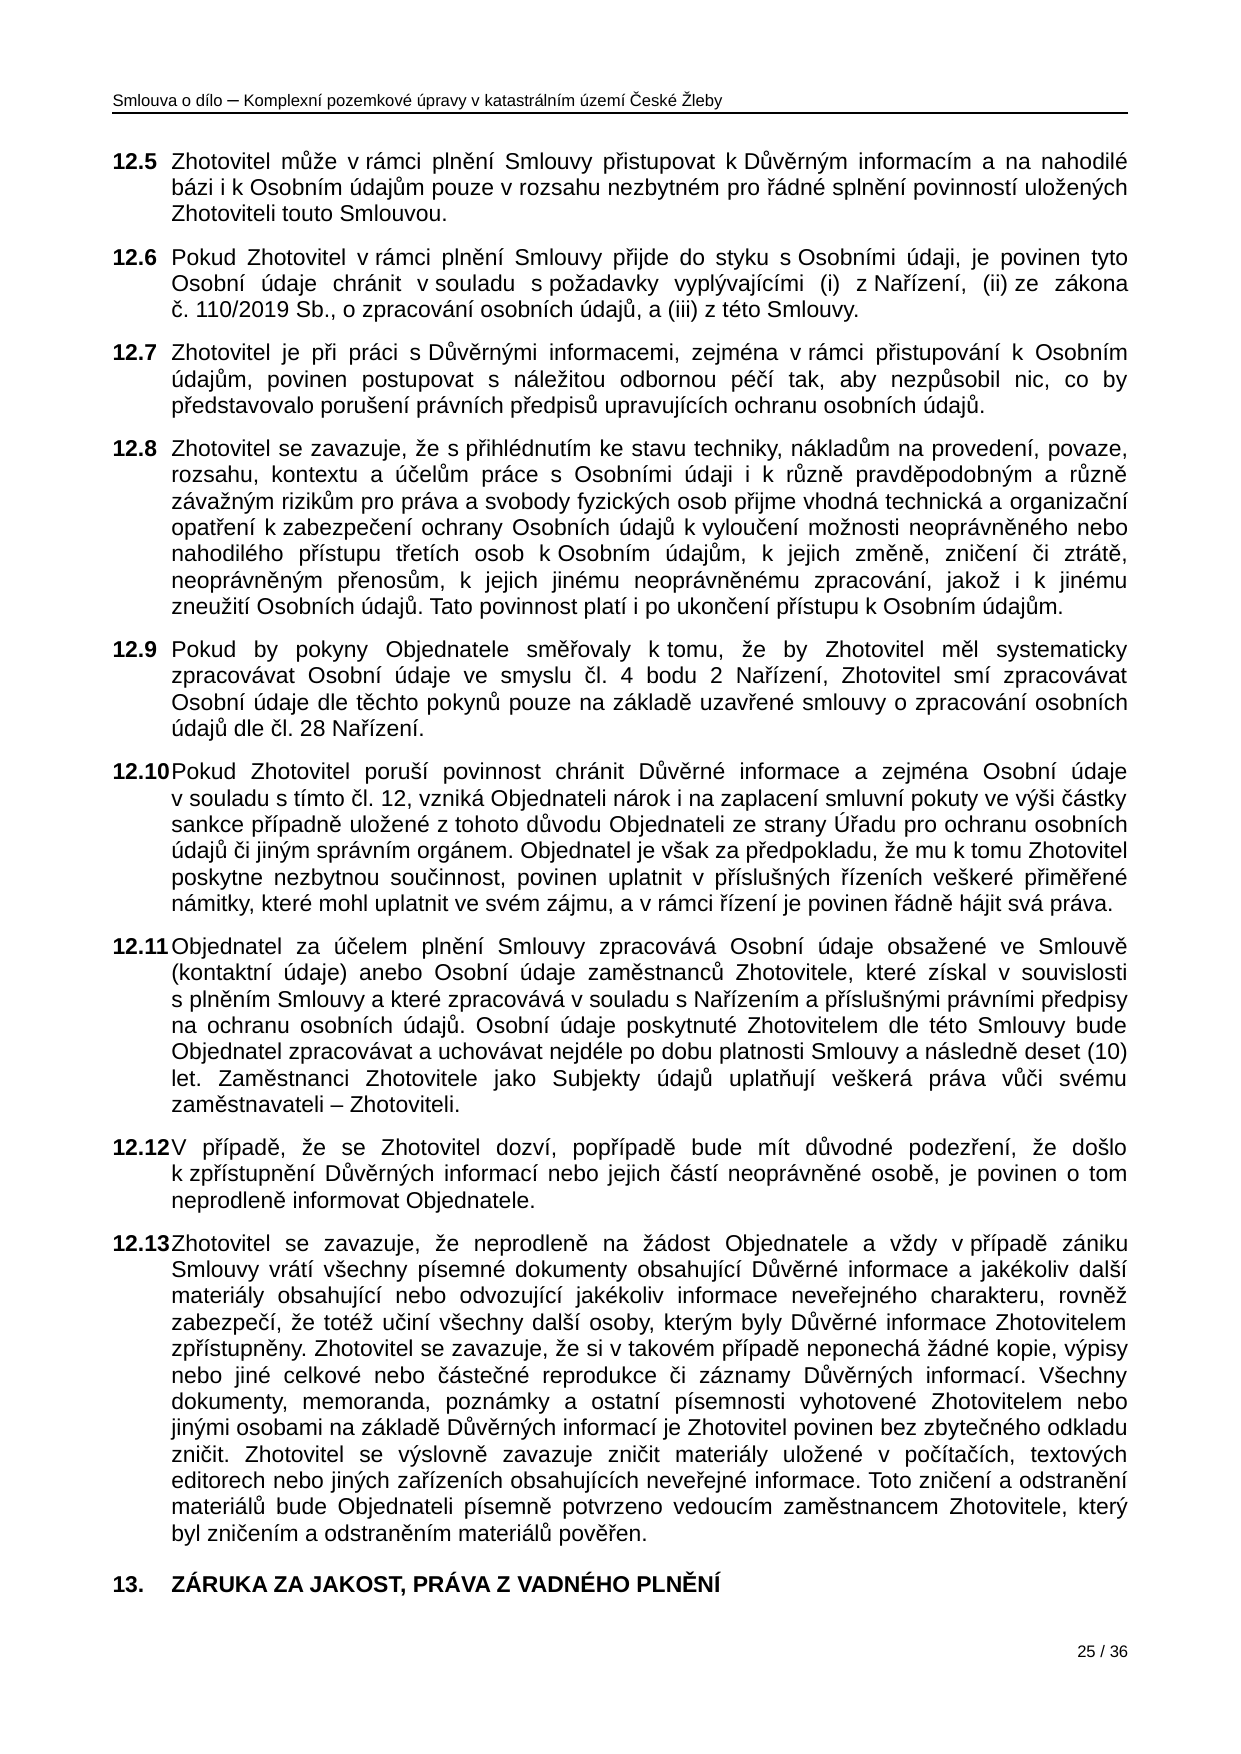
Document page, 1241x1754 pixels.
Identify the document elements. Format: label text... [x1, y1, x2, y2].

text Zhotovitel může v rámci plnění Smlouvy přistupovat k Důvěrným informacím a na nahodilé bázi i k Osobním údajům pouze v rozsahu nezbytném pro řádné splnění povinností uložených Zhotoviteli touto Smlouvou. [112, 148, 1128, 227]
text Pokud Zhotovitel v rámci plnění Smlouvy přijde do styku s Osobními údaji, je povinen tyto Osobní údaje chránit v souladu s požadavky vyplývajícími (i) z Nařízení, (ii) ze zákona č. 110/2019 Sb., o zpracování osobních údajů, a (iii) z této Smlouvy. [112, 243, 1128, 322]
text Záruka za jakost, práva z vadného plnění [112, 1571, 1128, 1597]
text Zhotovitel se zavazuje, že neprodleně na žádost Objednatele a vždy v případě zániku Smlouvy vrátí všechny písemné dokumenty obsahující Důvěrné informace a jakékoliv další materiály obsahující nebo odvozující jakékoliv informace neveřejného charakteru, rovněž zabezpečí, že totéž učiní všechny další osoby, kterým byly Důvěrné informace Zhotovitelem zpřístupněny. Zhotovitel se zavazuje, že si v takovém případě neponechá žádné kopie, výpisy nebo jiné celkové nebo částečné reprodukce či záznamy Důvěrných informací. Všechny dokumenty, memoranda, poznámky a ostatní písemnosti vyhotovené Zhotovitelem nebo jinými osobami na základě Důvěrných informací je Zhotovitel povinen bez zbytečného odkladu zničit. Zhotovitel se výslovně zavazuje zničit materiály uložené v počítačích, textových editorech nebo jiných zařízeních obsahujících neveřejné informace. Toto zničení a odstranění materiálů bude Objednateli písemně potvrzeno vedoucím zaměstnancem Zhotovitele, který byl zničením a odstraněním materiálů pověřen. [112, 1230, 1128, 1546]
text Objednatel za účelem plnění Smlouvy zpracovává Osobní údaje obsažené ve Smlouvě (kontaktní údaje) anebo Osobní údaje zaměstnanců Zhotovitele, které získal v souvislosti s plněním Smlouvy a které zpracovává v souladu s Nařízením a příslušnými právními předpisy na ochranu osobních údajů. Osobní údaje poskytnuté Zhotovitelem dle této Smlouvy bude Objednatel zpracovávat a uchovávat nejdéle po dobu platnosti Smlouvy a následně deset (10) let. Zaměstnanci Zhotovitele jako Subjekty údajů uplatňují veškerá práva vůči svému zaměstnavateli – Zhotoviteli. [112, 933, 1128, 1117]
text Pokud Zhotovitel poruší povinnost chránit Důvěrné informace a zejména Osobní údaje v souladu s tímto čl. 12, vzniká Objednateli nárok i na zaplacení smluvní pokuty ve výši částky sankce případně uložené z tohoto důvodu Objednateli ze strany Úřadu pro ochranu osobních údajů či jiným správním orgánem. Objednatel je však za předpokladu, že mu k tomu Zhotovitel poskytne nezbytnou součinnost, povinen uplatnit v příslušných řízeních veškeré přiměřené námitky, které mohl uplatnit ve svém zájmu, a v rámci řízení je povinen řádně hájit svá práva. [112, 758, 1128, 916]
text Pokud by pokyny Objednatele směřovaly k tomu, že by Zhotovitel měl systematicky zpracovávat Osobní údaje ve smyslu čl. 4 bodu 2 Nařízení, Zhotovitel smí zpracovávat Osobní údaje dle těchto pokynů pouze na základě uzavřené smlouvy o zpracování osobních údajů dle čl. 28 Nařízení. [112, 636, 1128, 741]
text Zhotovitel je při práci s Důvěrnými informacemi, zejména v rámci přistupování k Osobním údajům, povinen postupovat s náležitou odbornou péčí tak, aby nezpůsobil nic, co by představovalo porušení právních předpisů upravujících ochranu osobních údajů. [112, 339, 1128, 418]
text V případě, že se Zhotovitel dozví, popřípadě bude mít důvodné podezření, že došlo k zpřístupnění Důvěrných informací nebo jejich částí neoprávněné osobě, je povinen o tom neprodleně informovat Objednatele. [112, 1134, 1128, 1213]
text Zhotovitel se zavazuje, že s přihlédnutím ke stavu techniky, nákladům na provedení, povaze, rozsahu, kontextu a účelům práce s Osobními údaji i k různě pravděpodobným a různě závažným rizikům pro práva a svobody fyzických osob přijme vhodná technická a organizační opatření k zabezpečení ochrany Osobních údajů k vyloučení možnosti neoprávněného nebo nahodilého přístupu třetích osob k Osobním údajům, k jejich změně, zničení či ztrátě, neoprávněným přenosům, k jejich jinému neoprávněnému zpracování, jakož i k jinému zneužití Osobních údajů. Tato povinnost platí i po ukončení přístupu k Osobním údajům. [112, 435, 1128, 619]
